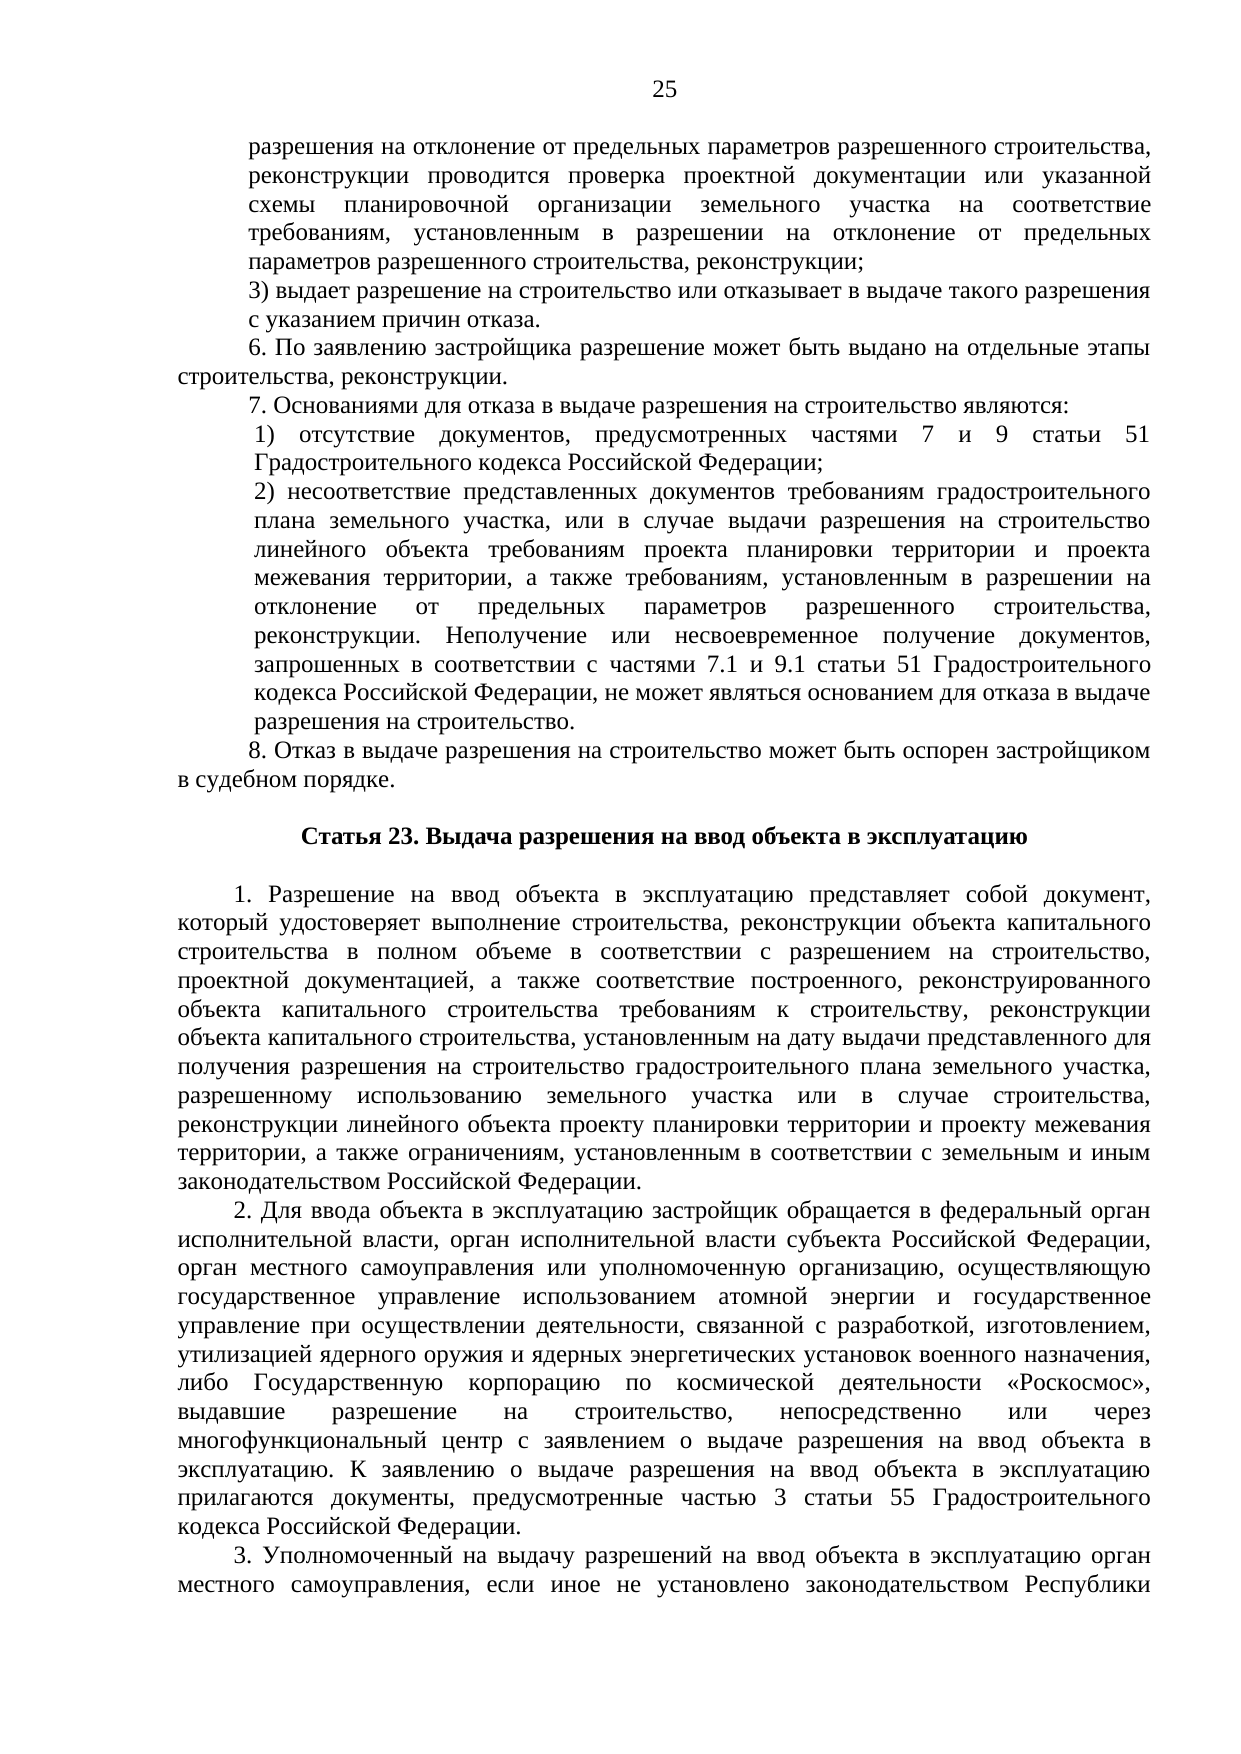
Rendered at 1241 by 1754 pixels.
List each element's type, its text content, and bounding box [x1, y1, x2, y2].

text 2. Для ввода объекта в эксплуатацию застройщик обращается в федеральный орган исполнительной власти, орган исполнительной власти субъекта Российской Федерации, орган местного самоуправления или уполномоченную организацию, осуществляющую государственное управление использованием атомной энергии и государственное управление при осуществлении деятельности, связанной с разработкой, изготовлением, утилизацией ядерного оружия и ядерных энергетических установок военного назначения, либо Государственную корпорацию по космической деятельности «Роскосмос», выдавшие разрешение на строительство, непосредственно или через многофункциональный центр с заявлением о выдаче разрешения на ввод объекта в эксплуатацию. К заявлению о выдаче разрешения на ввод объекта в эксплуатацию прилагаются документы, предусмотренные частью 3 статьи 55 Градостроительного кодекса Российской Федерации. [177, 1195, 1152, 1540]
subtitle Статья 23. Выдача разрешения на ввод объекта в эксплуатацию [177, 821, 1152, 850]
text 6. По заявлению застройщика разрешение может быть выдано на отдельные этапы строительства, реконструкции. [177, 332, 1152, 390]
text 8. Отказ в выдаче разрешения на строительство может быть оспорен застройщиком в судебном порядке. [177, 735, 1152, 792]
text 7. Основаниями для отказа в выдаче разрешения на строительство являются: [177, 390, 1152, 419]
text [248, 131, 1152, 275]
text 2) несоответствие представленных документов требованиям градостроительного плана земельного участка, или в случае выдачи разрешения на строительство линейного объекта требованиям проекта планировки территории и проекта межевания территории, а также требованиям, установленным в разрешении на отклонение от предельных параметров разрешенного строительства, реконструкции. Неполучение или несвоевременное получение документов, запрошенных в соответствии с частями 7.1 и 9.1 статьи 51 Градостроительного кодекса Российской Федерации, не может являться основанием для отказа в выдаче разрешения на строительство. [254, 476, 1152, 735]
text 1. Разрешение на ввод объекта в эксплуатацию представляет собой документ, который удостоверяет выполнение строительства, реконструкции объекта капитального строительства в полном объеме в соответствии с разрешением на строительство, проектной документацией, а также соответствие построенного, реконструированного объекта капитального строительства требованиям к строительству, реконструкции объекта капитального строительства, установленным на дату выдачи представленного для получения разрешения на строительство градостроительного плана земельного участка, разрешенному использованию земельного участка или в случае строительства, реконструкции линейного объекта проекту планировки территории и проекту межевания территории, а также ограничениям, установленным в соответствии с земельным и иным законодательством Российской Федерации. [177, 879, 1152, 1195]
text 1) отсутствие документов, предусмотренных частями 7 и 9 статьи 51 Градостроительного кодекса Российской Федерации; [254, 419, 1152, 476]
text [177, 1540, 1152, 1597]
text 3) выдает разрешение на строительство или отказывает в выдаче такого разрешения с указанием причин отказа. [248, 275, 1152, 332]
